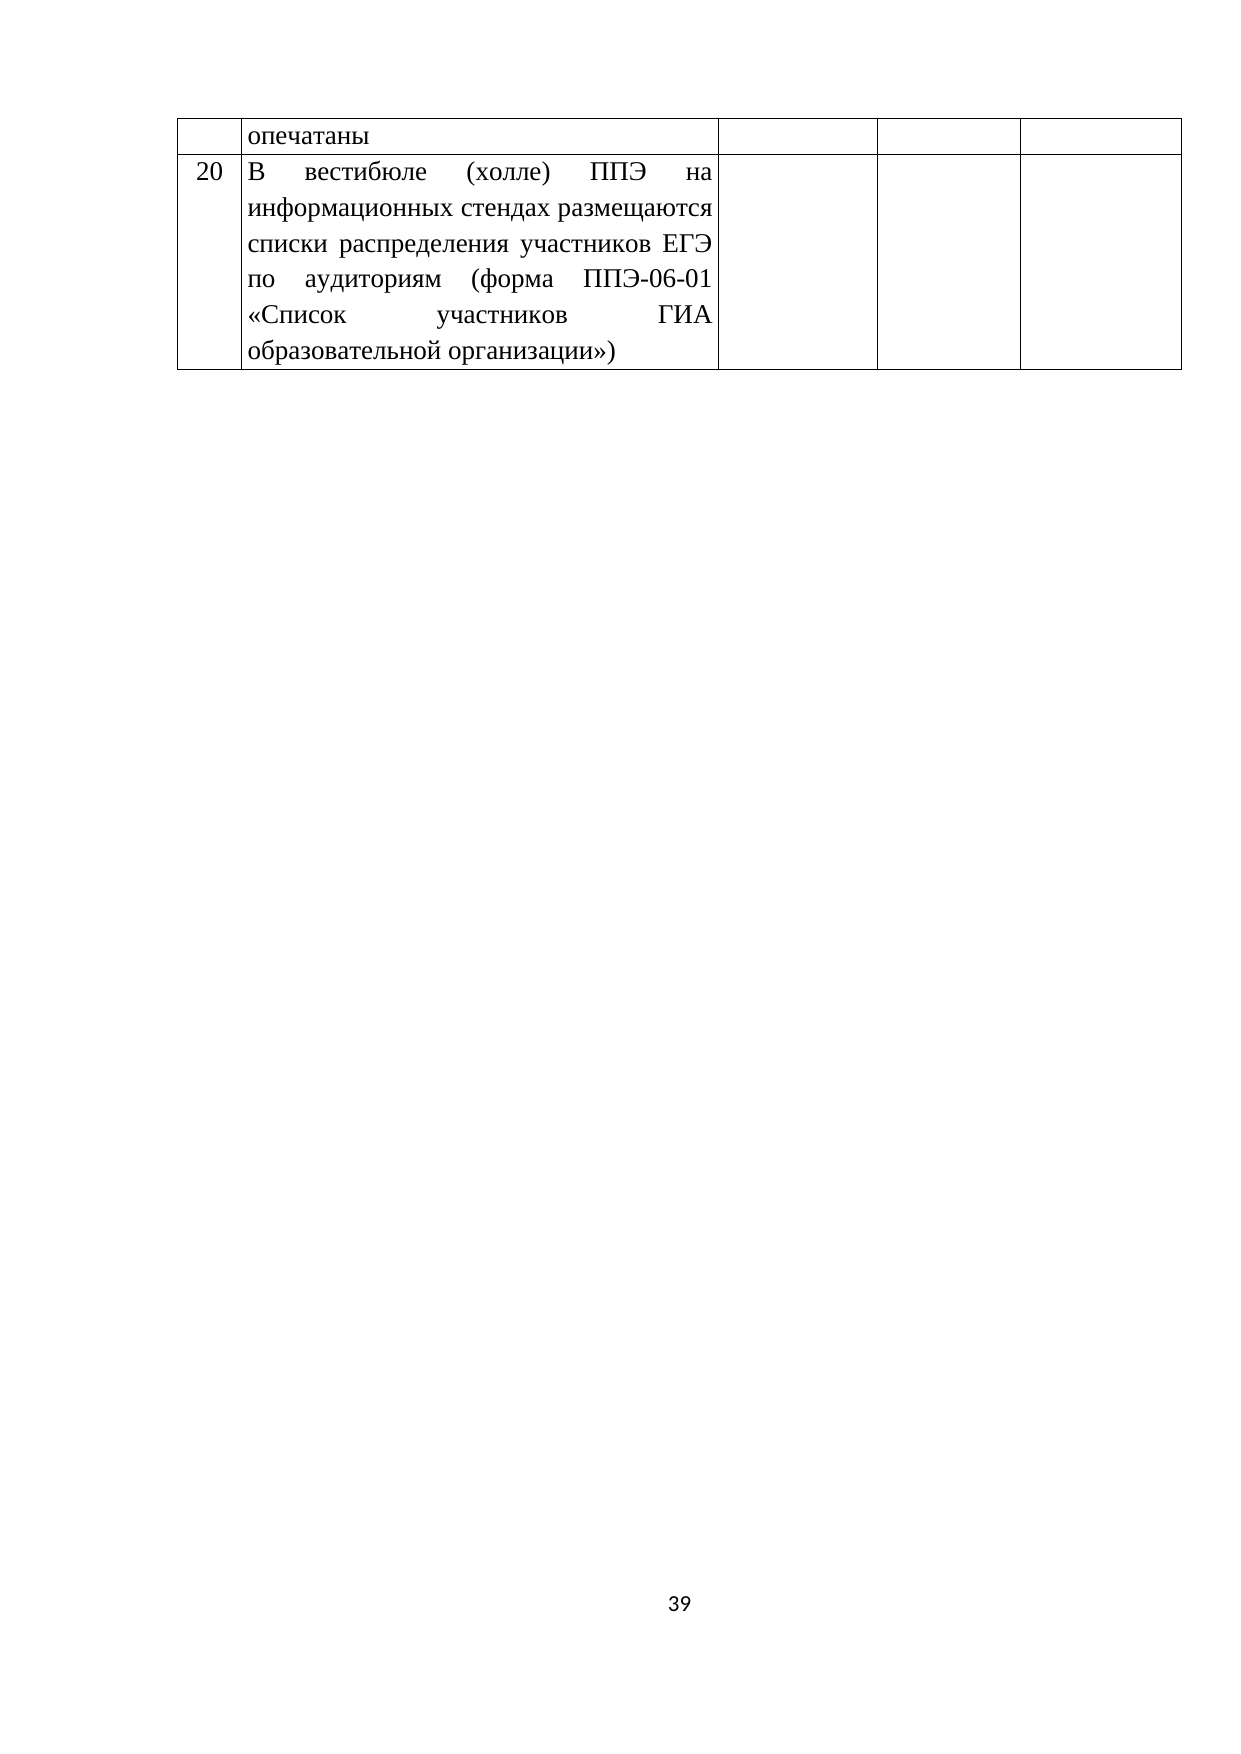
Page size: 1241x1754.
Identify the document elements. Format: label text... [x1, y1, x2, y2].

table_cell [878, 155, 1020, 369]
table_cell [1021, 155, 1181, 369]
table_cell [242, 119, 718, 154]
table_cell [719, 119, 877, 154]
table_cell 19 [178, 119, 241, 154]
table_cell [878, 119, 1020, 154]
table_cell 20 [178, 155, 241, 369]
table_cell [1021, 119, 1181, 154]
table_cell В вестибюле (холле) ППЭ на информационных стендах размещаются списки распределения участников ЕГЭ по аудиториям (форма ППЭ-06-01 «Список участников ГИА образовательной организации») [242, 155, 718, 369]
table_cell [719, 155, 877, 369]
